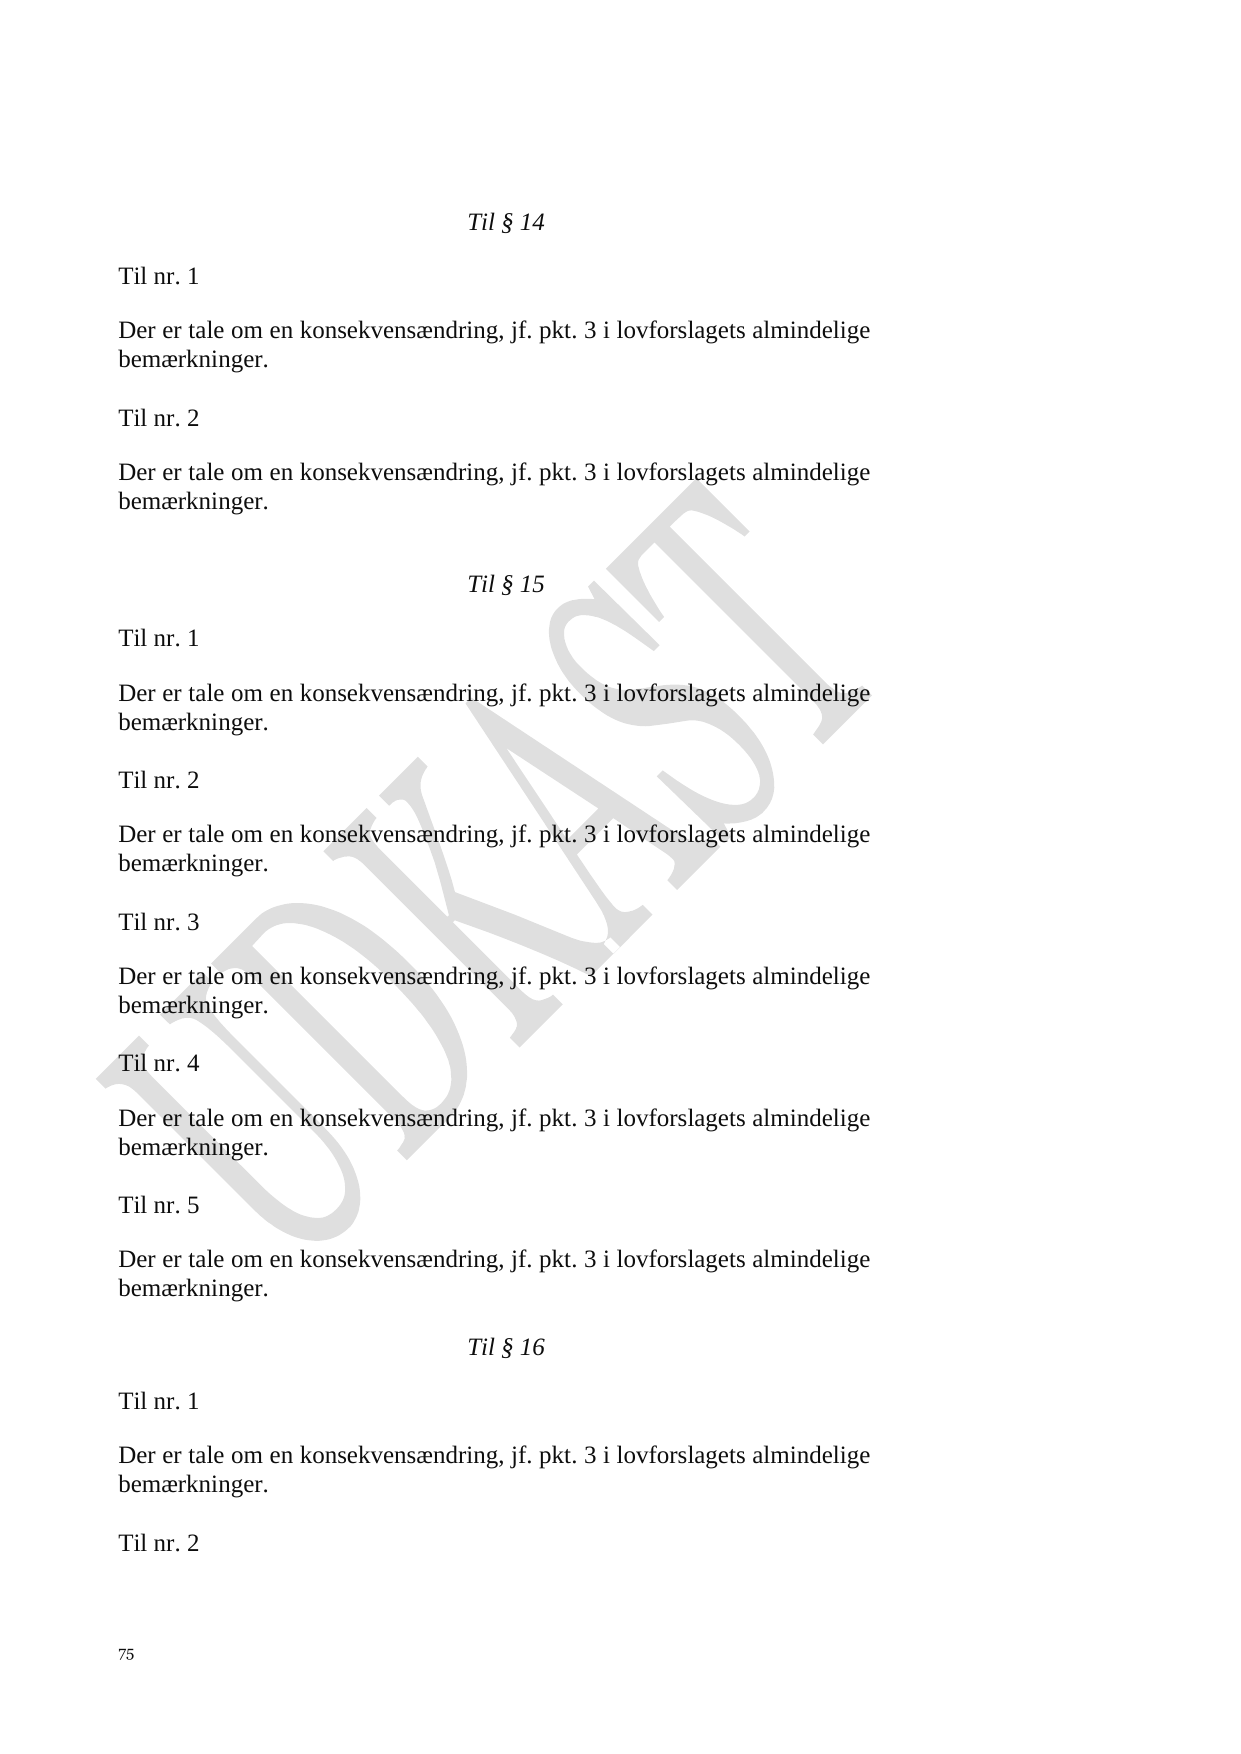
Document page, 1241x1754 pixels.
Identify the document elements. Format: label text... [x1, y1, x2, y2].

text Der er tale om en konsekvensændring, jf. pkt. 3 i lovforslagets almindelige bemærkninger. [118, 819, 871, 877]
text Til nr. 2 [118, 1527, 871, 1556]
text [118, 1244, 871, 1302]
text Til nr. 5 [118, 1190, 871, 1219]
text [118, 456, 871, 515]
text Der er tale om en konsekvensændring, jf. pkt. 3 i lovforslagets almindelige bemærkninger. [118, 677, 871, 736]
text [118, 1440, 871, 1498]
text Til nr. 1 [118, 261, 871, 290]
text Til nr. 1 [118, 623, 871, 652]
text Til nr. 1 [118, 1386, 871, 1415]
text Der er tale om en konsekvensændring, jf. pkt. 3 i lovforslagets almindelige bemærkninger. [118, 1102, 871, 1161]
text Til nr. 4 [118, 1048, 871, 1077]
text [118, 315, 871, 373]
text Der er tale om en konsekvensændring, jf. pkt. 3 i lovforslagets almindelige bemærkninger. [118, 961, 871, 1019]
text Til nr. 2 [118, 402, 871, 431]
text Til § 15 [118, 569, 871, 598]
text Til nr. 2 [118, 765, 871, 794]
text Til § 16 [118, 1331, 871, 1361]
text Til § 14 [118, 206, 871, 236]
text Til nr. 3 [118, 906, 871, 936]
